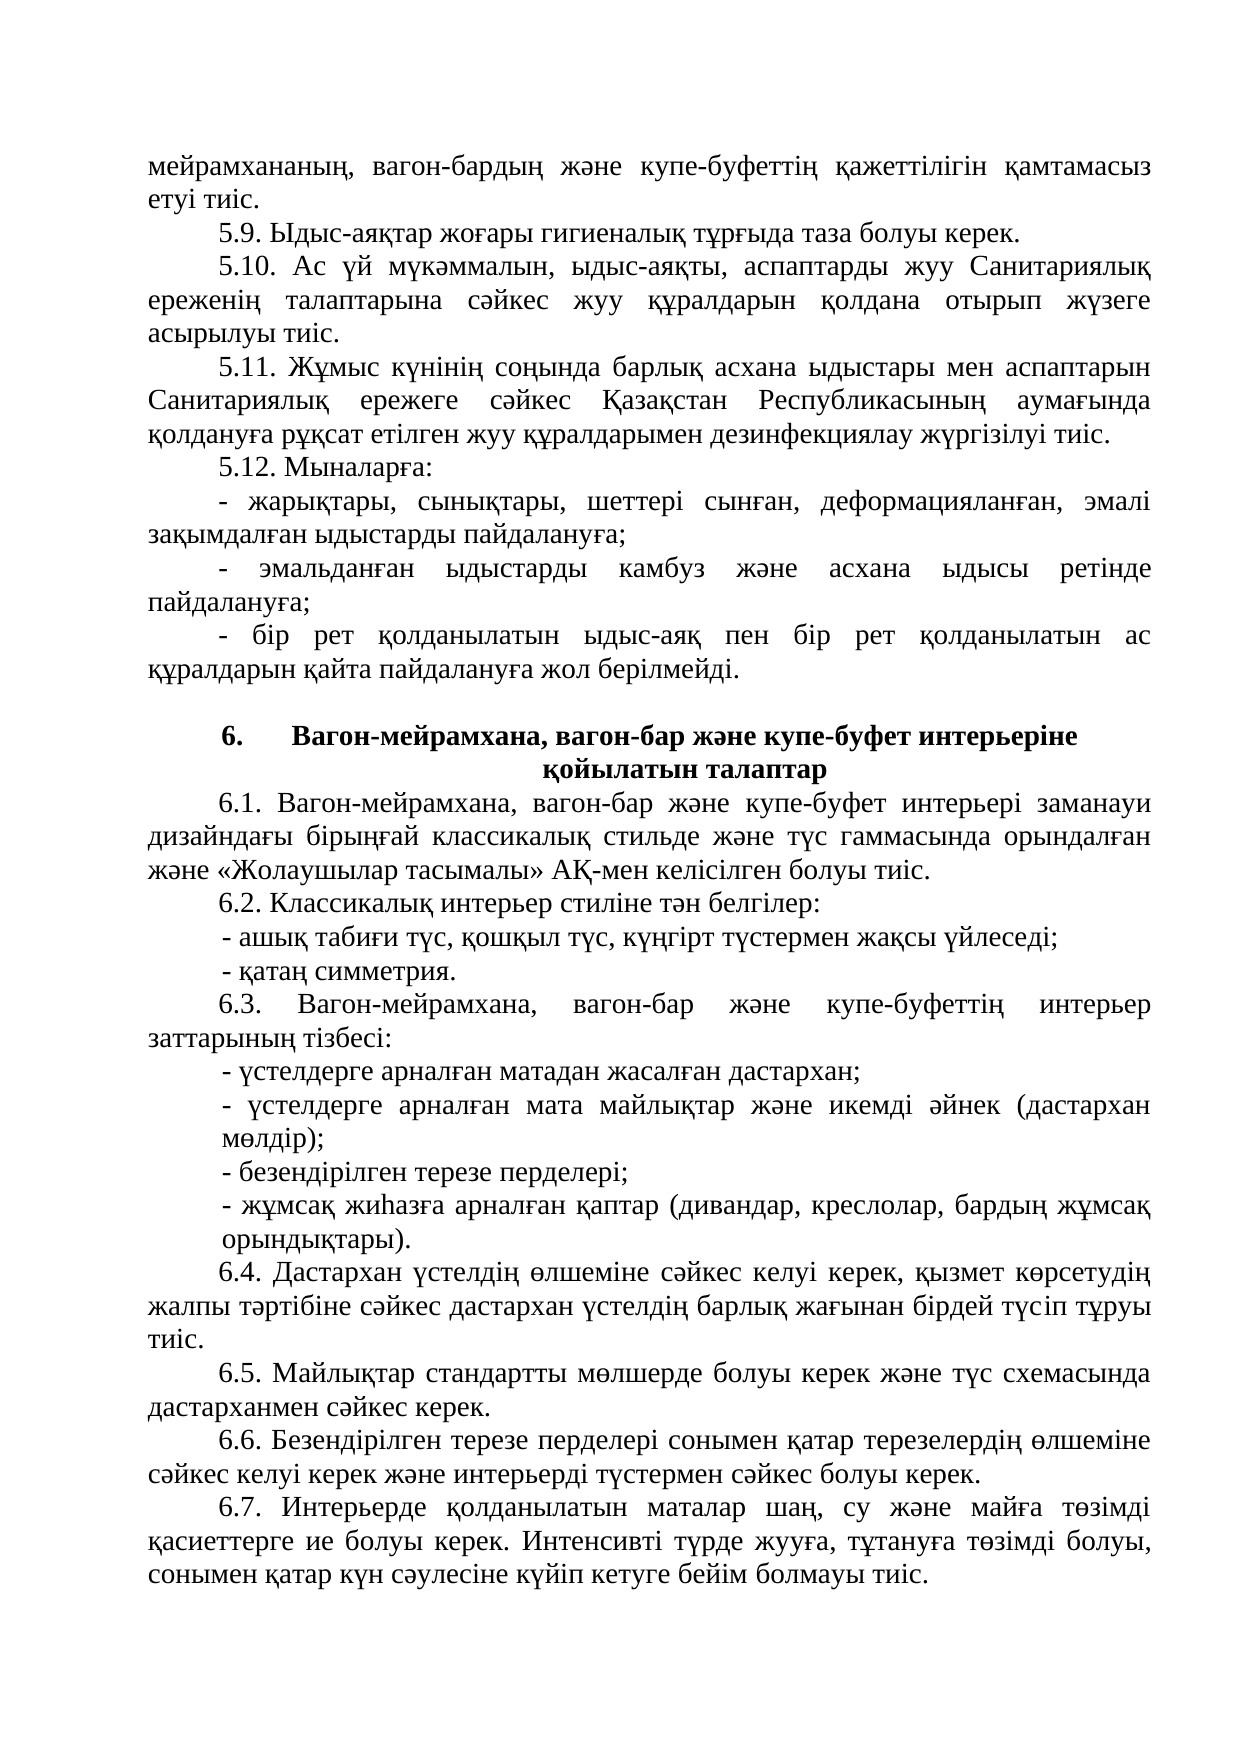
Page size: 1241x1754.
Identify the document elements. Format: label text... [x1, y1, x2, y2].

text - эмальданған ыдыстарды камбуз және асхана ыдысы ретінде пайдалануға; [148, 550, 1152, 617]
text - бір рет қолданылатын ыдыс-аяқ пен бір рет қолданылатын ас құралдарын қайта пайдалануға жол берілмейді. [148, 617, 1152, 684]
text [148, 148, 1152, 215]
list - ашық табиғи түс, қошқыл түс, күңгірт түстермен жақсы үйлеседі; [222, 919, 1152, 953]
text 6.3. Вагон-мейрамхана, вагон-бар және купе-буфеттің интерьер заттарының тізбесі: [148, 986, 1152, 1053]
list - үстелдерге арналған мата майлықтар және икемді әйнек (дастархан мөлдір); [222, 1087, 1152, 1154]
text 6.7. Интерьерде қолданылатын маталар шаң, су және майға төзімді қасиеттерге ие болуы керек. Интенсивті түрде жууға, тұтануға төзімді болуы, сонымен қатар күн сәулесіне күйіп кетуге бейім болмауы тиіс. [148, 1489, 1152, 1590]
list - безендірілген терезе перделері; [222, 1154, 1152, 1187]
text 5.11. Жұмыс күнінің соңында барлық асхана ыдыстары мен аспаптарын Санитариялық ережеге сәйкес Қазақстан Республикасының аумағында қолдануға рұқсат етілген жуу құралдарымен дезинфекциялау жүргізілуі тиіс. [148, 349, 1152, 449]
text 6.1. Вагон-мейрамхана, вагон-бар және купе-буфет интерьері заманауи дизайндағы бірыңғай классикалық стильде және түс гаммасында орындалған және «Жолаушылар тасымалы» АҚ-мен келісілген болуы тиіс. [148, 785, 1152, 886]
list - үстелдерге арналған матадан жасалған дастархан; [222, 1053, 1152, 1087]
text 6.2. Классикалық интерьер стиліне тән белгілер: [148, 886, 1152, 919]
list Вагон-мейрамхана, вагон-бар және купе-буфет интерьеріне қойылатын талаптар [148, 718, 1152, 785]
text 5.9. Ыдыс-аяқтар жоғары гигиеналық тұрғыда таза болуы керек. [148, 215, 1152, 248]
text - жарықтары, сынықтары, шеттері сынған, деформацияланған, эмалі зақымдалған ыдыстарды пайдалануға; [148, 483, 1152, 550]
text 5.12. Мыналарға: [148, 449, 1152, 483]
text 5.10. Ас үй мүкәммалын, ыдыс-аяқты, аспаптарды жуу Санитариялық ереженің талаптарына сәйкес жуу құралдарын қолдана отырып жүзеге асырылуы тиіс. [148, 248, 1152, 349]
text 6.4. Дастархан үстелдің өлшеміне сәйкес келуі керек, қызмет көрсетудің жалпы тәртібіне сәйкес дастархан үстелдің барлық жағынан бірдей түсіп тұруы тиіс. [148, 1254, 1152, 1355]
list - жұмсақ жиһазға арналған қаптар (дивандар, креслолар, бардың жұмсақ орындықтары). [222, 1187, 1152, 1254]
list - қатаң симметрия. [222, 953, 1152, 986]
text 6.5. Майлықтар стандартты мөлшерде болуы керек және түс схемасында дастарханмен сәйкес керек. [148, 1355, 1152, 1422]
text 6.6. Безендірілген терезе перделері сонымен қатар терезелердің өлшеміне сәйкес келуі керек және интерьерді түстермен сәйкес болуы керек. [148, 1422, 1152, 1489]
